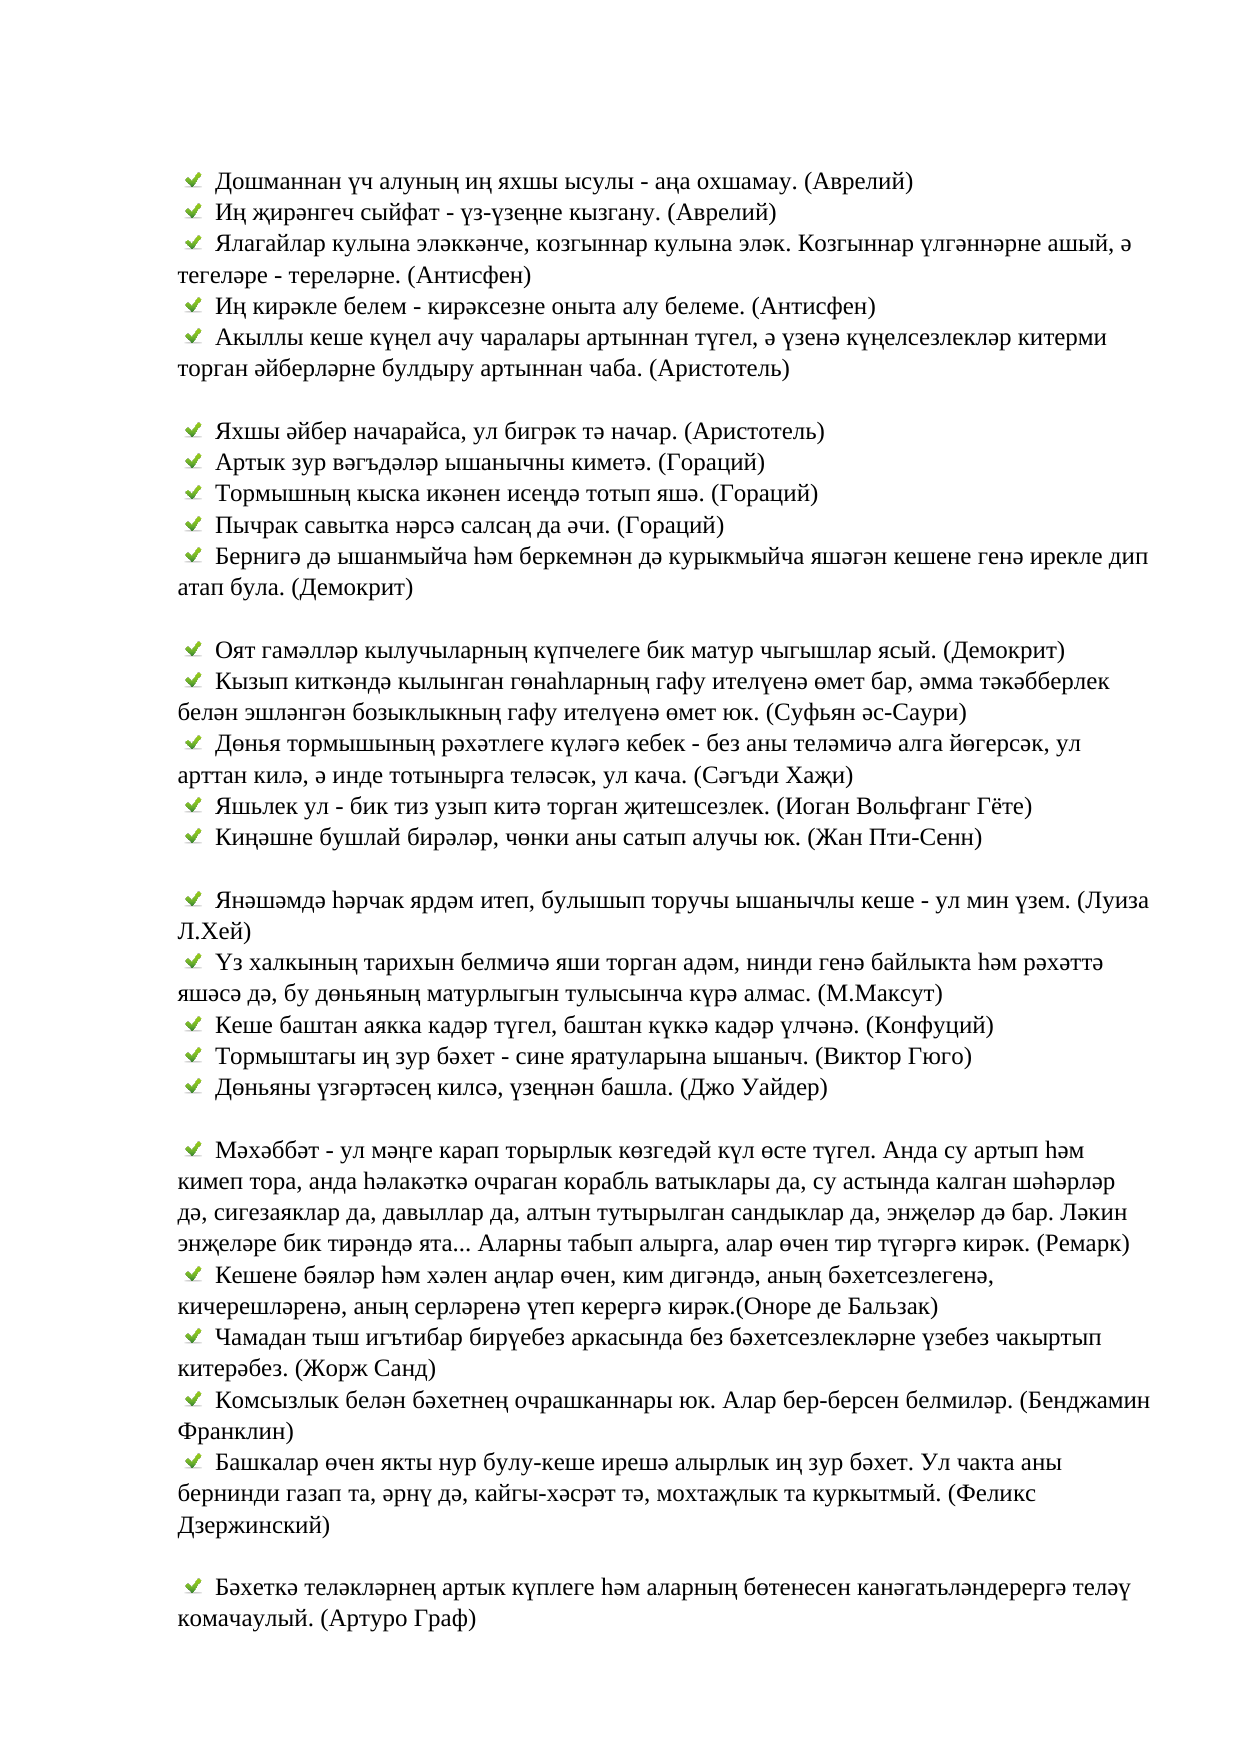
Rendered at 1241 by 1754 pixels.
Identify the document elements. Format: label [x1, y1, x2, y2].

picture [183, 326, 203, 346]
picture [183, 1076, 203, 1096]
picture [183, 201, 203, 221]
picture [183, 826, 203, 846]
picture [183, 295, 203, 315]
text [177, 163, 1152, 1632]
picture [183, 1451, 203, 1471]
picture [183, 1014, 203, 1034]
picture [183, 514, 203, 534]
picture [183, 233, 203, 252]
picture [183, 1576, 203, 1596]
picture [183, 545, 203, 565]
picture [183, 170, 203, 190]
picture [183, 1045, 203, 1065]
picture [183, 451, 203, 471]
picture [183, 951, 203, 971]
picture [183, 795, 203, 815]
picture [183, 1264, 203, 1284]
picture [183, 420, 203, 440]
picture [183, 670, 203, 690]
picture [183, 639, 203, 659]
picture [183, 889, 203, 909]
picture [183, 733, 203, 752]
picture [183, 483, 203, 502]
picture [183, 1139, 203, 1159]
picture [183, 1326, 203, 1346]
picture [183, 1389, 203, 1409]
